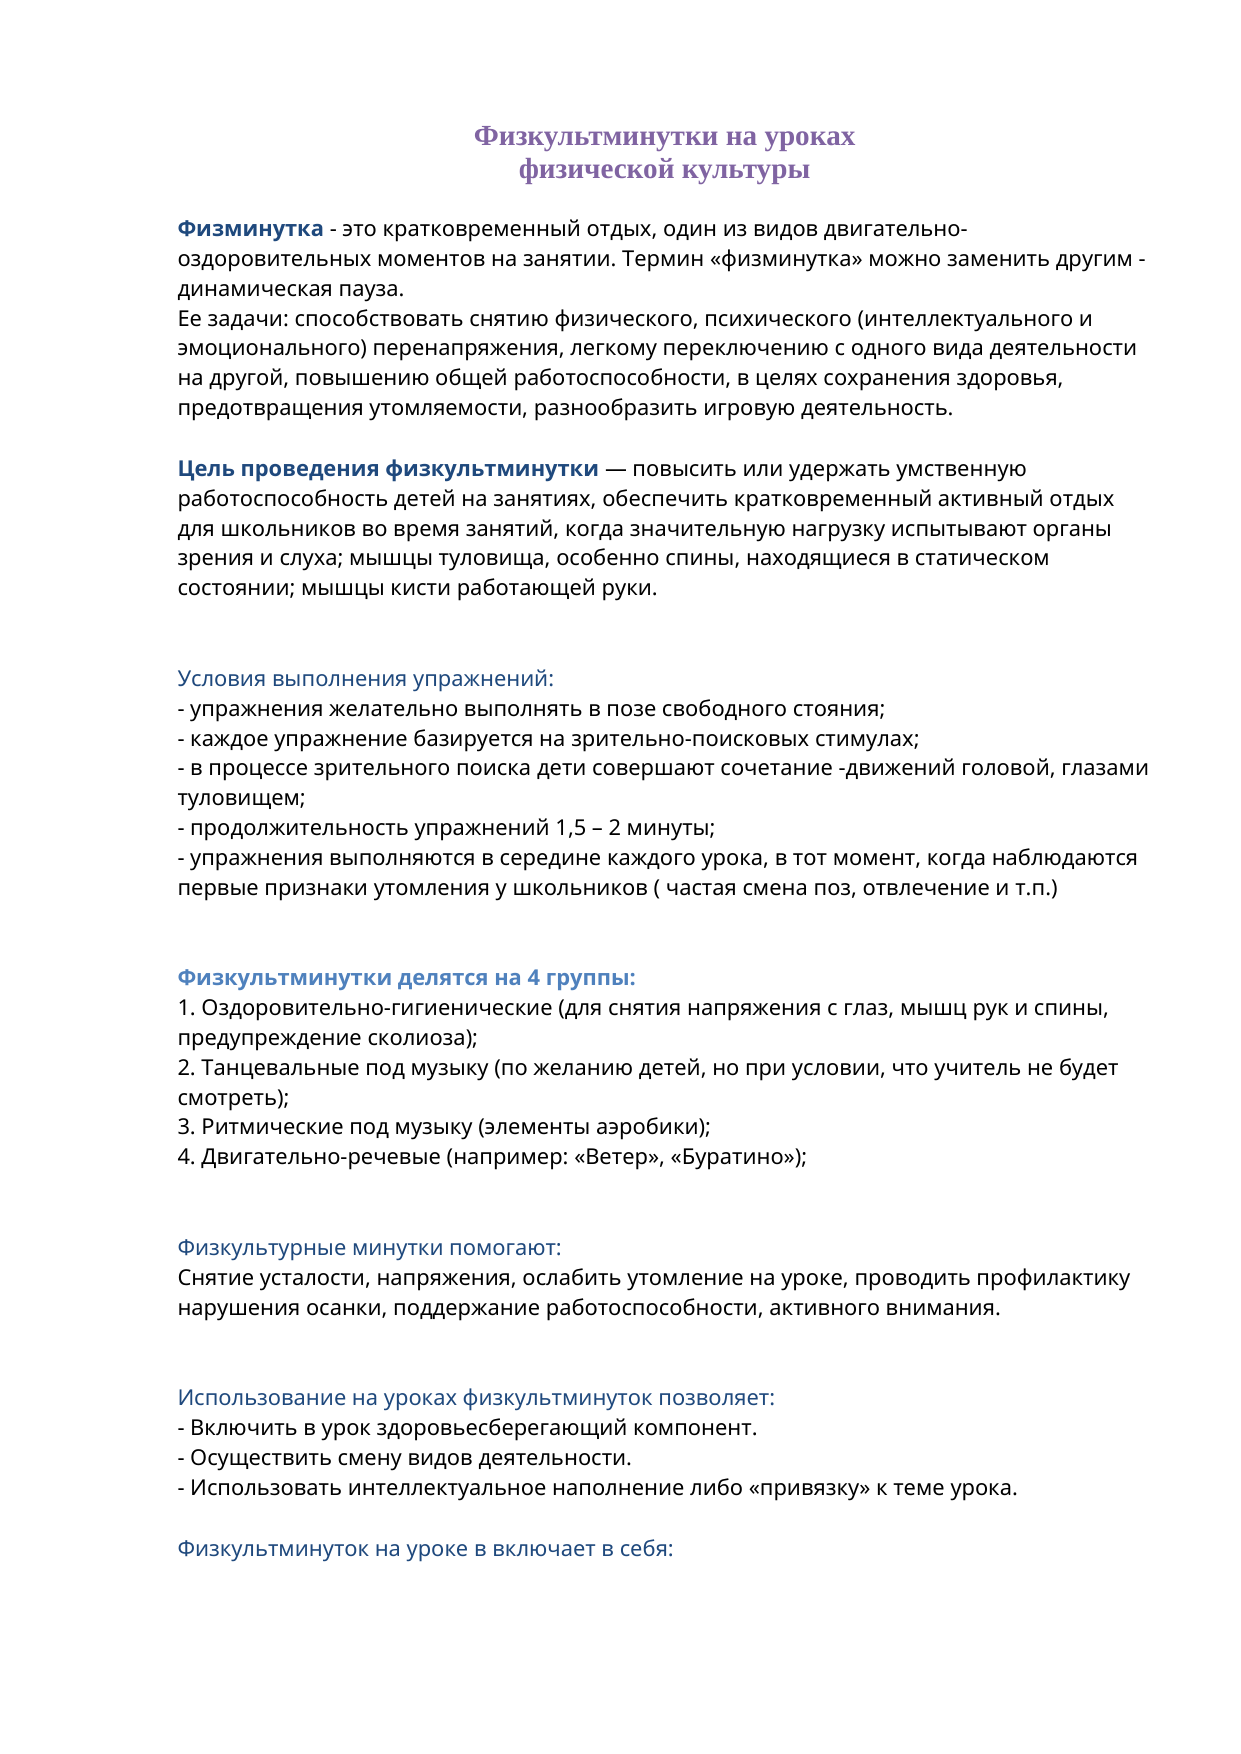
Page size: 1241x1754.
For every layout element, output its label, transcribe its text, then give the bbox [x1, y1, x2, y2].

text - продолжительность упражнений 1,5 – 2 минуты; [177, 812, 1152, 842]
text физической культуры [177, 152, 1152, 185]
text - упражнения желательно выполнять в позе свободного стояния; [177, 693, 1152, 723]
text Физкультурные минутки помогают: [177, 1232, 1152, 1262]
text Использование на уроках физкультминуток позволяет: [177, 1382, 1152, 1412]
text Снятие усталости, напряжения, ослабить утомление на уроке, проводить профилактику нарушения осанки, поддержание работоспособности, активного внимания. [177, 1262, 1152, 1321]
text - Использовать интеллектуальное наполнение либо «привязку» к теме урока. [177, 1472, 1152, 1502]
text Физминутка - это кратковременный отдых, один из видов двигательно- оздоровительных моментов на занятии. Термин «физминутка» можно заменить другим - динамическая пауза. [177, 213, 1152, 303]
text 4. Двигательно-речевые (например: «Ветер», «Буратино»); [177, 1141, 1152, 1171]
text Физкультминуток на уроке в включает в себя: [177, 1533, 1152, 1563]
text - Включить в урок здоровьесберегающий компонент. [177, 1412, 1152, 1442]
text - каждое упражнение базируется на зрительно-поисковых стимулах; [177, 723, 1152, 752]
text 3. Ритмические под музыку (элементы аэробики); [177, 1111, 1152, 1141]
text Физкультминутки на уроках [177, 118, 1152, 152]
text - упражнения выполняются в середине каждого урока, в тот момент, когда наблюдаются первые признаки утомления у школьников ( частая смена поз, отвлечение и т.п.) [177, 842, 1152, 901]
text - Осуществить смену видов деятельности. [177, 1442, 1152, 1472]
text Ее задачи: способствовать снятию физического, психического (интеллектуального и эмоционального) перенапряжения, легкому переключению с одного вида деятельности на другой, повышению общей работоспособности, в целях сохранения здоровья, предотвращения утомляемости, разнообразить игровую деятельность. [177, 303, 1152, 422]
text Условия выполнения упражнений: [177, 663, 1152, 693]
text 1. Оздоровительно-гигиенические (для снятия напряжения с глаз, мышц рук и спины, предупреждение сколиоза); [177, 992, 1152, 1052]
text 2. Танцевальные под музыку (по желанию детей, но при условии, что учитель не будет смотреть); [177, 1052, 1152, 1111]
text Физкультминутки делятся на 4 группы: [177, 962, 1152, 992]
text - в процессе зрительного поиска дети совершают сочетание -движений головой, глазами туловищем; [177, 752, 1152, 812]
text Цель проведения физкультминутки — повысить или удержать умственную работоспособность детей на занятиях, обеспечить кратковременный активный отдых для школьников во время занятий, когда значительную нагрузку испытывают органы зрения и слуха; мышцы туловища, особенно спины, находящиеся в статическом состоянии; мышцы кисти работающей руки. [177, 453, 1152, 602]
